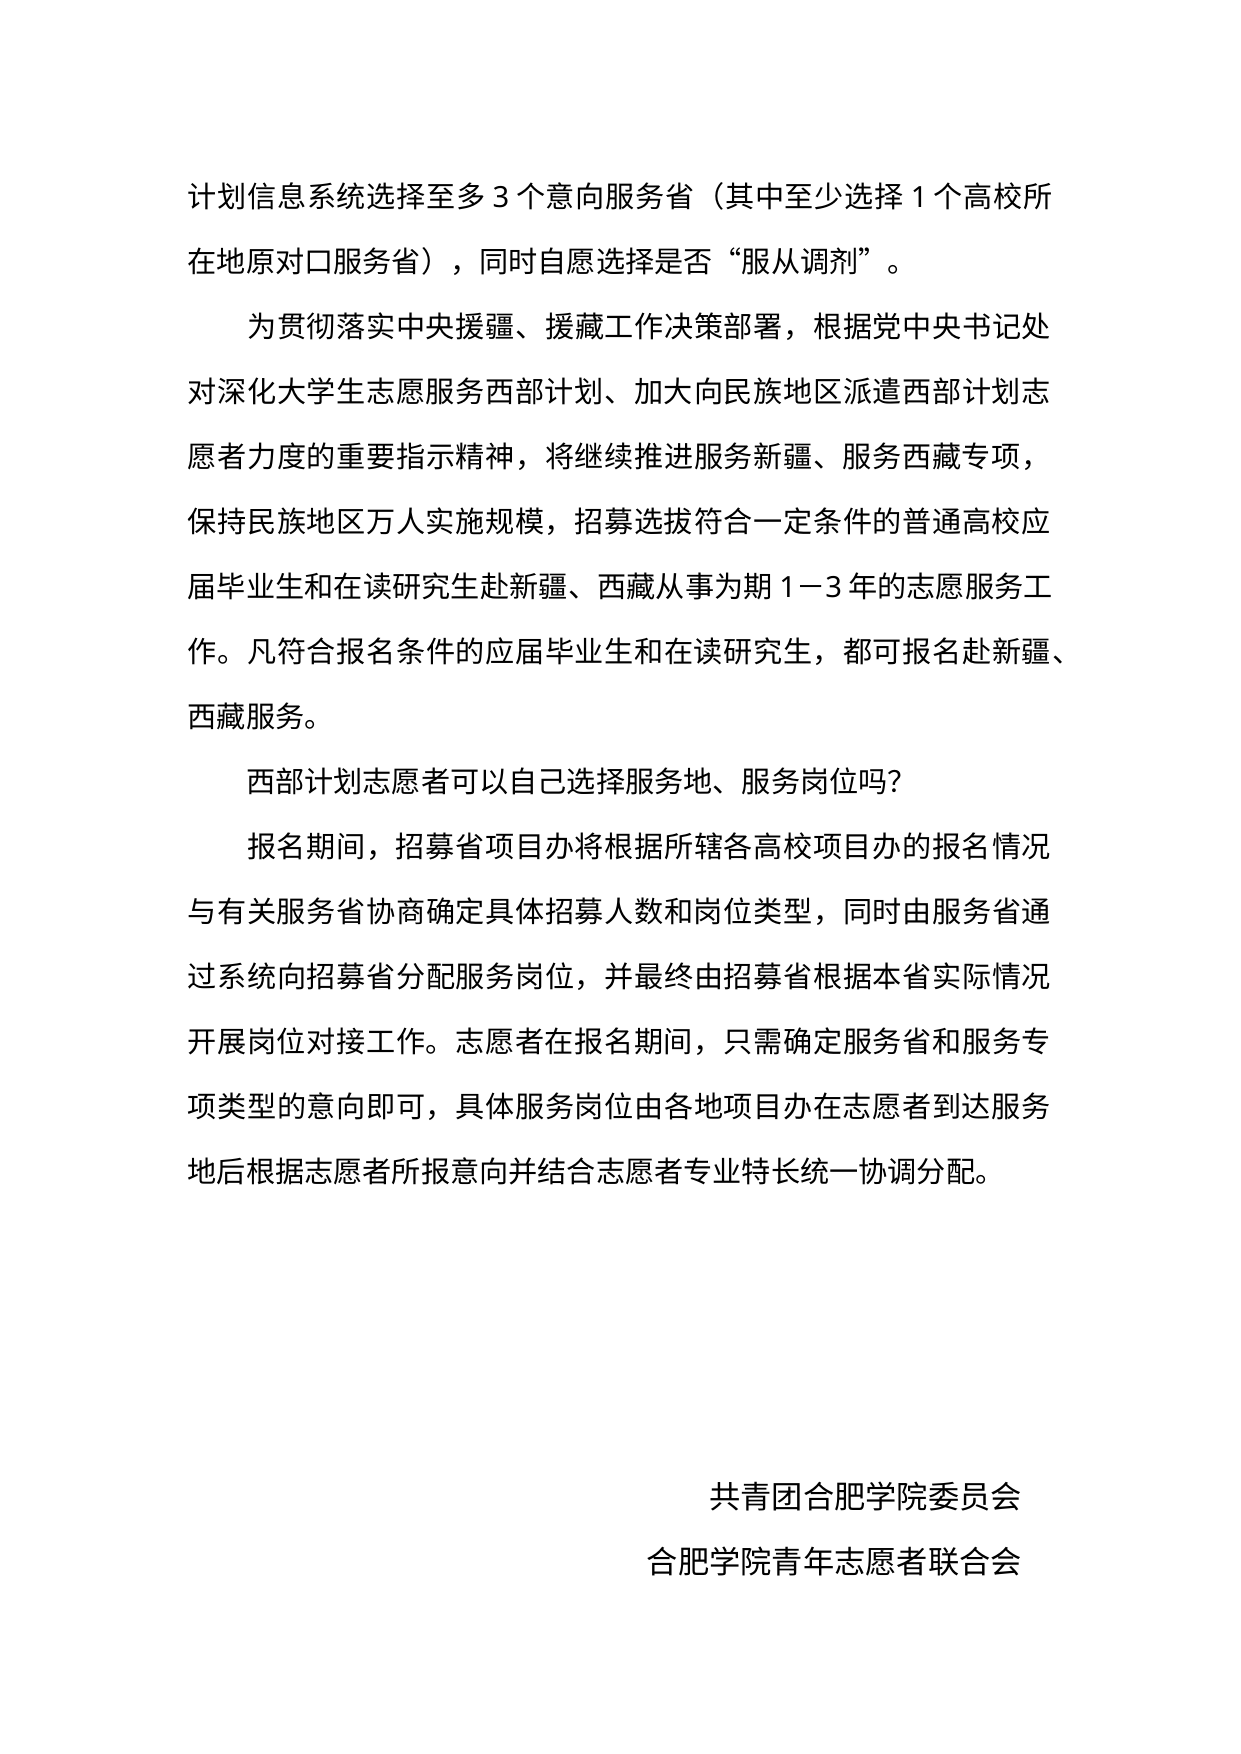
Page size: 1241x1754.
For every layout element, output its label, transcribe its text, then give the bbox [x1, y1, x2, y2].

text 合肥学院青年志愿者联合会 [187, 1527, 1021, 1592]
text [187, 162, 1053, 1202]
text 共青团合肥学院委员会 [187, 1462, 1021, 1527]
